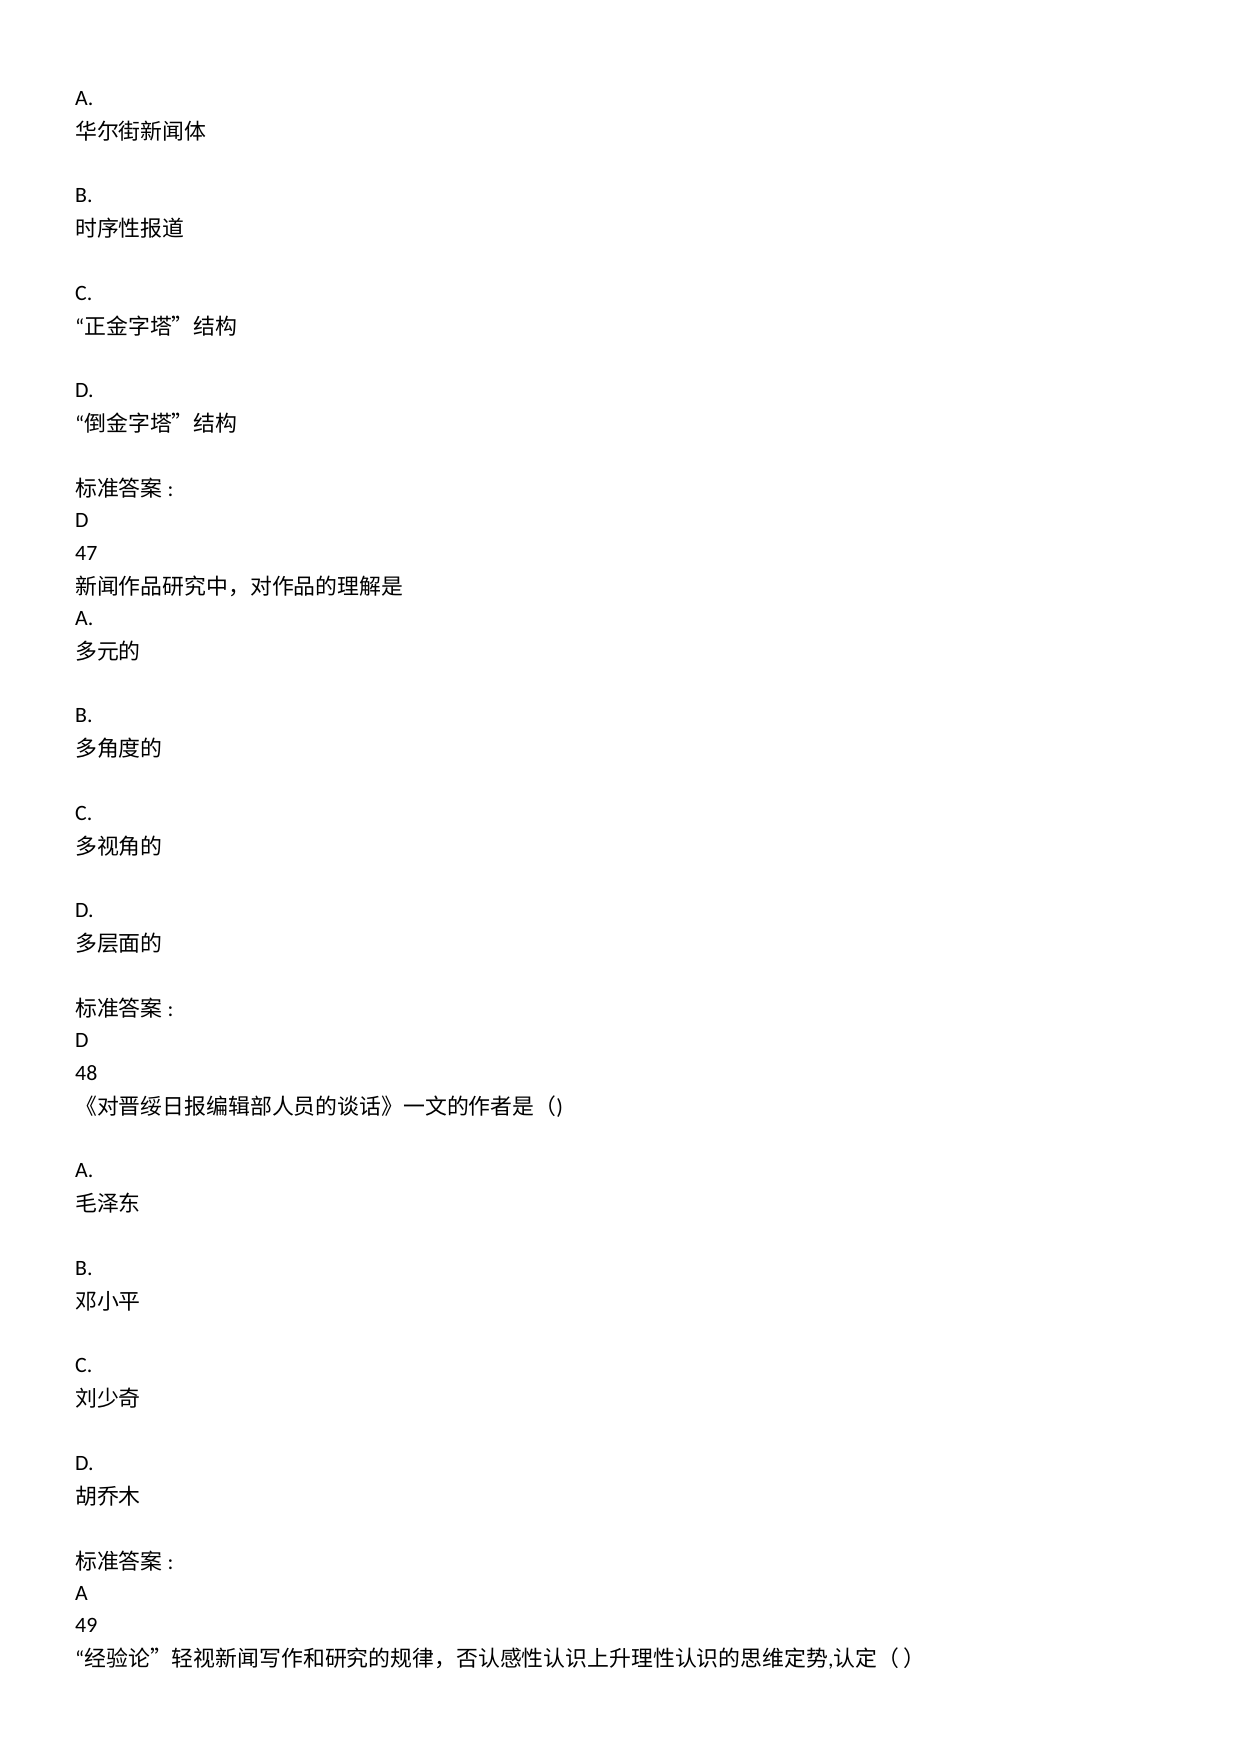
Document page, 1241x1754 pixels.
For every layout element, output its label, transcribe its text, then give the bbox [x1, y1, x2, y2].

text 《对晋绥日报编辑部人员的谈话》一文的作者是（) [75, 1088, 1165, 1121]
text D. [75, 893, 1165, 926]
text C. [75, 796, 1165, 828]
text “正金字塔”结构 [75, 308, 1165, 341]
text D. [75, 373, 1165, 406]
text A [75, 1576, 1165, 1608]
text C. [75, 276, 1165, 308]
text A. [75, 601, 1165, 633]
text 胡乔木 [75, 1478, 1165, 1511]
text B. [75, 178, 1165, 211]
text B. [75, 1251, 1165, 1283]
text 多层面的 [75, 926, 1165, 958]
text 47 [75, 536, 1165, 568]
text D [75, 503, 1165, 536]
text 刘少奇 [75, 1381, 1165, 1413]
text 华尔街新闻体 [75, 113, 1165, 146]
text 标准答案 : [75, 1543, 1165, 1576]
text 多角度的 [75, 731, 1165, 763]
text A. [75, 81, 1165, 113]
text “倒金字塔”结构 [75, 406, 1165, 438]
text “经验论”轻视新闻写作和研究的规律，否认感性认识上升理性认识的思维定势,认定（ ） [75, 1641, 1165, 1673]
text 时序性报道 [75, 211, 1165, 243]
text D [75, 1023, 1165, 1056]
text C. [75, 1348, 1165, 1381]
text 毛泽东 [75, 1186, 1165, 1218]
text 邓小平 [75, 1283, 1165, 1316]
text 新闻作品研究中，对作品的理解是 [75, 568, 1165, 601]
text 标准答案 : [75, 471, 1165, 503]
text 49 [75, 1608, 1165, 1641]
text D. [75, 1446, 1165, 1478]
text 多视角的 [75, 828, 1165, 861]
text B. [75, 698, 1165, 731]
text 多元的 [75, 633, 1165, 666]
text 48 [75, 1056, 1165, 1088]
text 标准答案 : [75, 991, 1165, 1023]
text A. [75, 1153, 1165, 1186]
